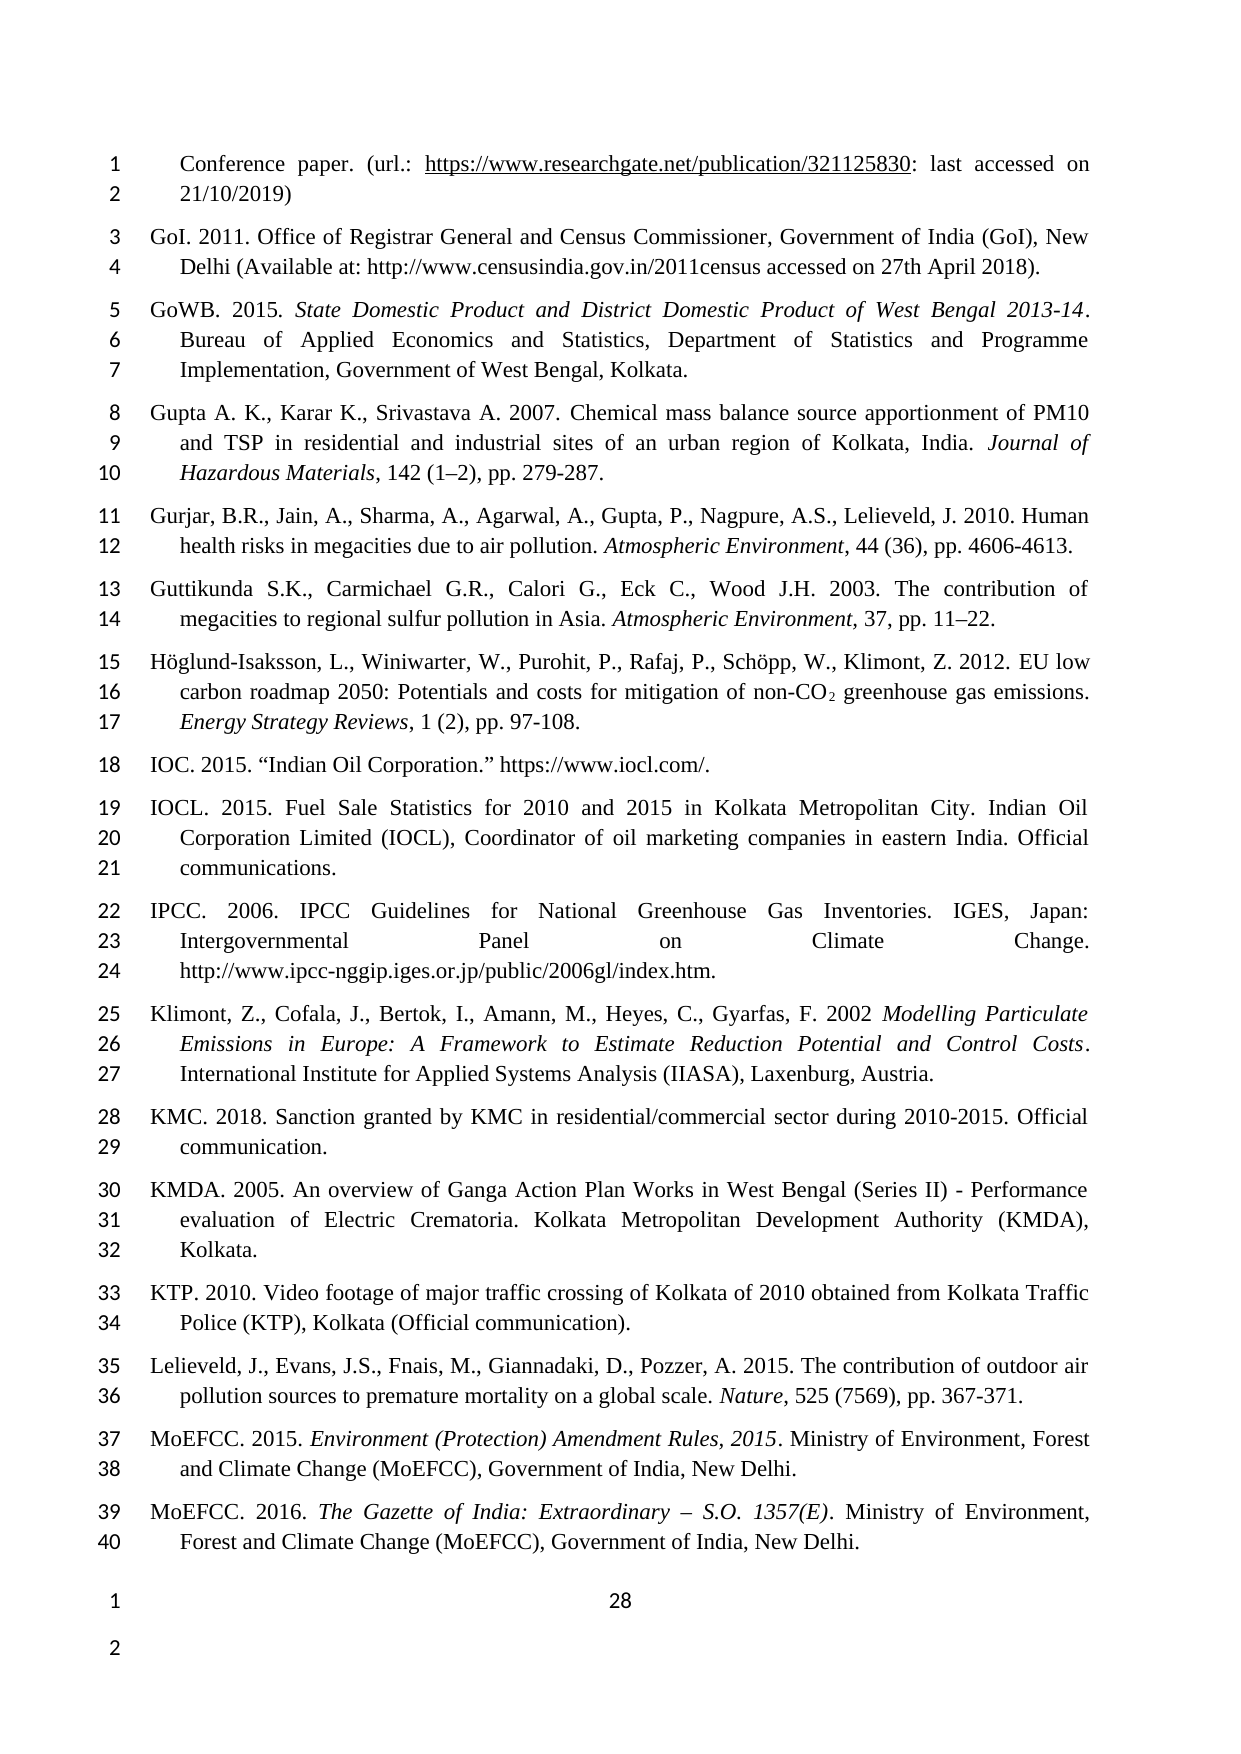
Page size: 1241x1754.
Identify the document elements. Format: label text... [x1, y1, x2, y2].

text MoEFCC. 2016. The Gazette of India: Extraordinary – S.O. 1357(E). Ministry of Environment, Forest and Climate Change (MoEFCC), Government of India, New Delhi. [150, 1498, 1090, 1554]
text IOCL. 2015. Fuel Sale Statistics for 2010 and 2015 in Kolkata Metropolitan City. Indian Oil Corporation Limited (IOCL), Coordinator of oil marketing companies in eastern India. Official communications. [150, 794, 1090, 881]
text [150, 150, 1090, 207]
text GoI. 2011. Office of Registrar General and Census Commissioner, Government of India (GoI), New Delhi (Available at: http://www.censusindia.gov.in/2011census accessed on 27th April 2018). [150, 223, 1090, 279]
text GoWB. 2015. State Domestic Product and District Domestic Product of West Bengal 2013-14. Bureau of Applied Economics and Statistics, Department of Statistics and Programme Implementation, Government of West Bengal, Kolkata. [150, 296, 1090, 383]
text Höglund-Isaksson, L., Winiwarter, W., Purohit, P., Rafaj, P., Schöpp, W., Klimont, Z. 2012. EU low carbon roadmap 2050: Potentials and costs for mitigation of non-CO2 greenhouse gas emissions. Energy Strategy Reviews, 1 (2), pp. 97-108. [150, 648, 1090, 735]
text KMDA. 2005. An overview of Ganga Action Plan Works in West Bengal (Series II) - Performance evaluation of Electric Crematoria. Kolkata Metropolitan Development Authority (KMDA), Kolkata. [150, 1176, 1090, 1263]
text IOC. 2015. “Indian Oil Corporation.” https://www.iocl.com/. [150, 751, 1090, 777]
text Gupta A. K., Karar K., Srivastava A. 2007. Chemical mass balance source apportionment of PM10 and TSP in residential and industrial sites of an urban region of Kolkata, India. Journal of Hazardous Materials, 142 (1–2), pp. 279-287. [150, 399, 1090, 486]
text KTP. 2010. Video footage of major traffic crossing of Kolkata of 2010 obtained from Kolkata Traffic Police (KTP), Kolkata (Official communication). [150, 1279, 1090, 1336]
text MoEFCC. 2015. Environment (Protection) Amendment Rules, 2015. Ministry of Environment, Forest and Climate Change (MoEFCC), Government of India, New Delhi. [150, 1425, 1090, 1482]
text KMC. 2018. Sanction granted by KMC in residential/commercial sector during 2010-2015. Official communication. [150, 1103, 1090, 1160]
text Lelieveld, J., Evans, J.S., Fnais, M., Giannadaki, D., Pozzer, A. 2015. The contribution of outdoor air pollution sources to premature mortality on a global scale. Nature, 525 (7569), pp. 367-371. [150, 1352, 1090, 1409]
text Guttikunda S.K., Carmichael G.R., Calori G., Eck C., Wood J.H. 2003. The contribution of megacities to regional sulfur pollution in Asia. Atmospheric Environment, 37, pp. 11–22. [150, 575, 1090, 632]
text IPCC. 2006. IPCC Guidelines for National Greenhouse Gas Inventories. IGES, Japan: Intergovernmental Panel on Climate Change. http://www.ipcc-nggip.iges.or.jp/public/2006gl/index.htm. [150, 897, 1090, 984]
text Gurjar, B.R., Jain, A., Sharma, A., Agarwal, A., Gupta, P., Nagpure, A.S., Lelieveld, J. 2010. Human health risks in megacities due to air pollution. Atmospheric Environment, 44 (36), pp. 4606-4613. [150, 502, 1090, 559]
text Klimont, Z., Cofala, J., Bertok, I., Amann, M., Heyes, C., Gyarfas, F. 2002 Modelling Particulate Emissions in Europe: A Framework to Estimate Reduction Potential and Control Costs. International Institute for Applied Systems Analysis (IIASA), Laxenburg, Austria. [150, 1000, 1090, 1087]
